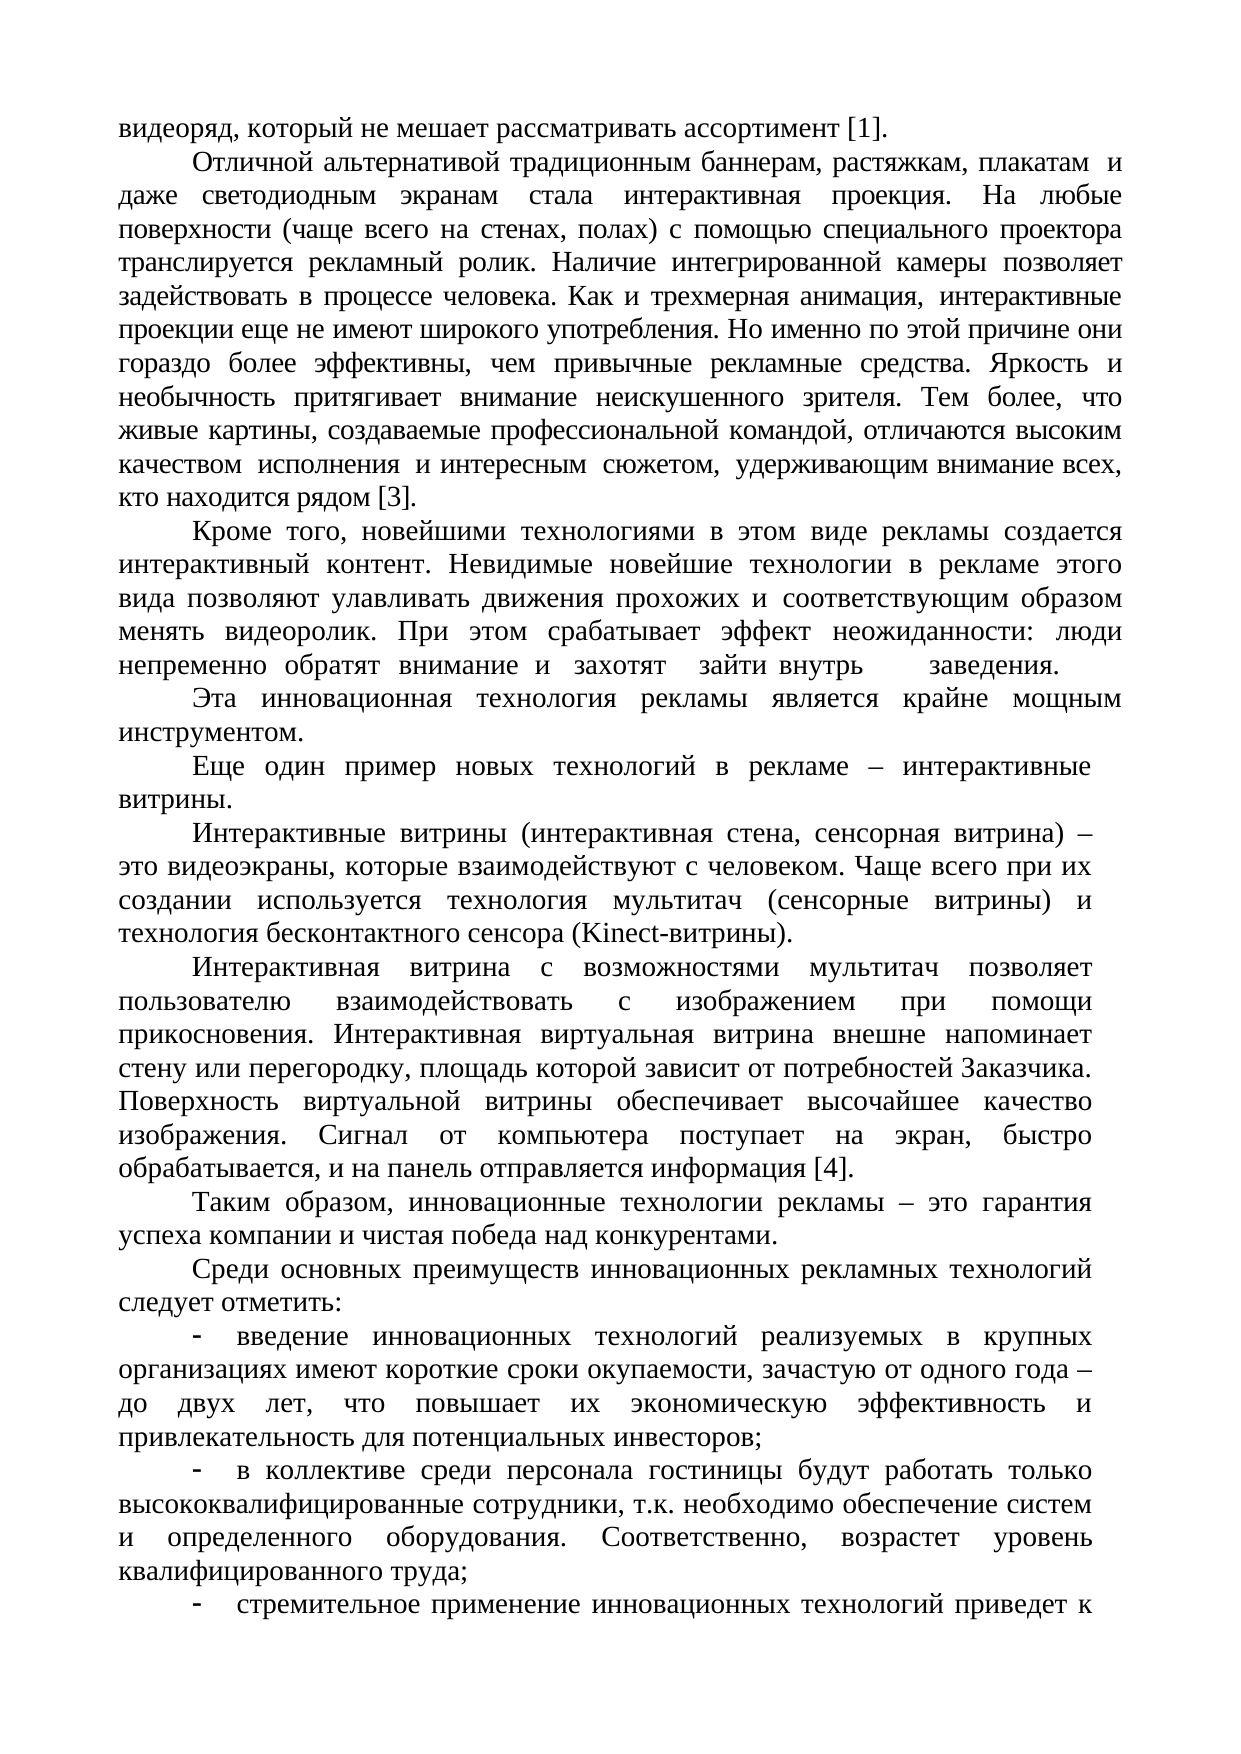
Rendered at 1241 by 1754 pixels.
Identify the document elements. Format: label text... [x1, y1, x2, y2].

text Эта инновационная технология рекламы является крайне мощным инструментом. [118, 681, 1122, 748]
list в коллективе среди персонала гостиницы будут работать только высококвалифицированные сотрудники, т.к. необходимо обеспечение систем и определенного оборудования. Соответственно, возрастет уровень квалифицированного труда; [118, 1452, 1093, 1587]
text Еще один пример новых технологий в рекламе – интерактивные витрины. [118, 748, 1093, 815]
text Среди основных преимуществ инновационных рекламных технологий следует отметить: [118, 1251, 1093, 1318]
text Отличной альтернативой традиционным баннерам, растяжкам, плакатам и даже светодиодным экранам стала интерактивная проекция. На любые поверхности (чаще всего на стенах, полах) с помощью специального проектора транслируется рекламный ролик. Наличие интегрированной камеры позволяет задействовать в процессе человека. Как и трехмерная анимация, интерактивные проекции еще не имеют широкого употребления. Но именно по этой причине они гораздо более эффективны, чем привычные рекламные средства. Яркость и необычность притягивает внимание неискушенного зрителя. Тем более, что живые картины, создаваемые профессиональной командой, отличаются высоким качеством исполнения и интересным сюжетом, удерживающим внимание всех, кто находится рядом [3]. [118, 144, 1122, 513]
text Интерактивные витрины (интерактивная стена, сенсорная витрина) – это видеоэкраны, которые взаимодействуют с человеком. Чаще всего при их создании используется технология мультитач (сенсорные витрины) и технология бесконтактного сенсора (Kinect-витрины). [118, 815, 1093, 949]
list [118, 1587, 1093, 1620]
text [118, 110, 1122, 144]
text Кроме того, новейшими технологиями в этом виде рекламы создается интерактивный контент. Невидимые новейшие технологии в рекламе этого вида позволяют улавливать движения прохожих и соответствующим образом менять видеоролик. При этом срабатывает эффект неожиданности: люди непременно обратят внимание и захотят зайти внутрь заведения. [118, 513, 1122, 681]
text Таким образом, инновационные технологии рекламы – это гарантия успеха компании и чистая победа над конкурентами. [118, 1184, 1093, 1251]
list введение инновационных технологий реализуемых в крупных организациях имеют короткие сроки окупаемости, зачастую от одного года – до двух лет, что повышает их экономическую эффективность и привлекательность для потенциальных инвесторов; [118, 1318, 1093, 1452]
text Интерактивная витрина с возможностями мультитач позволяет пользователю взаимодействовать с изображением при помощи прикосновения. Интерактивная виртуальная витрина внешне напоминает стену или перегородку, площадь которой зависит от потребностей Заказчика. Поверхность виртуальной витрины обеспечивает высочайшее качество изображения. Сигнал от компьютера поступает на экран, быстро обрабатывается, и на панель отправляется информация [4]. [118, 949, 1093, 1184]
